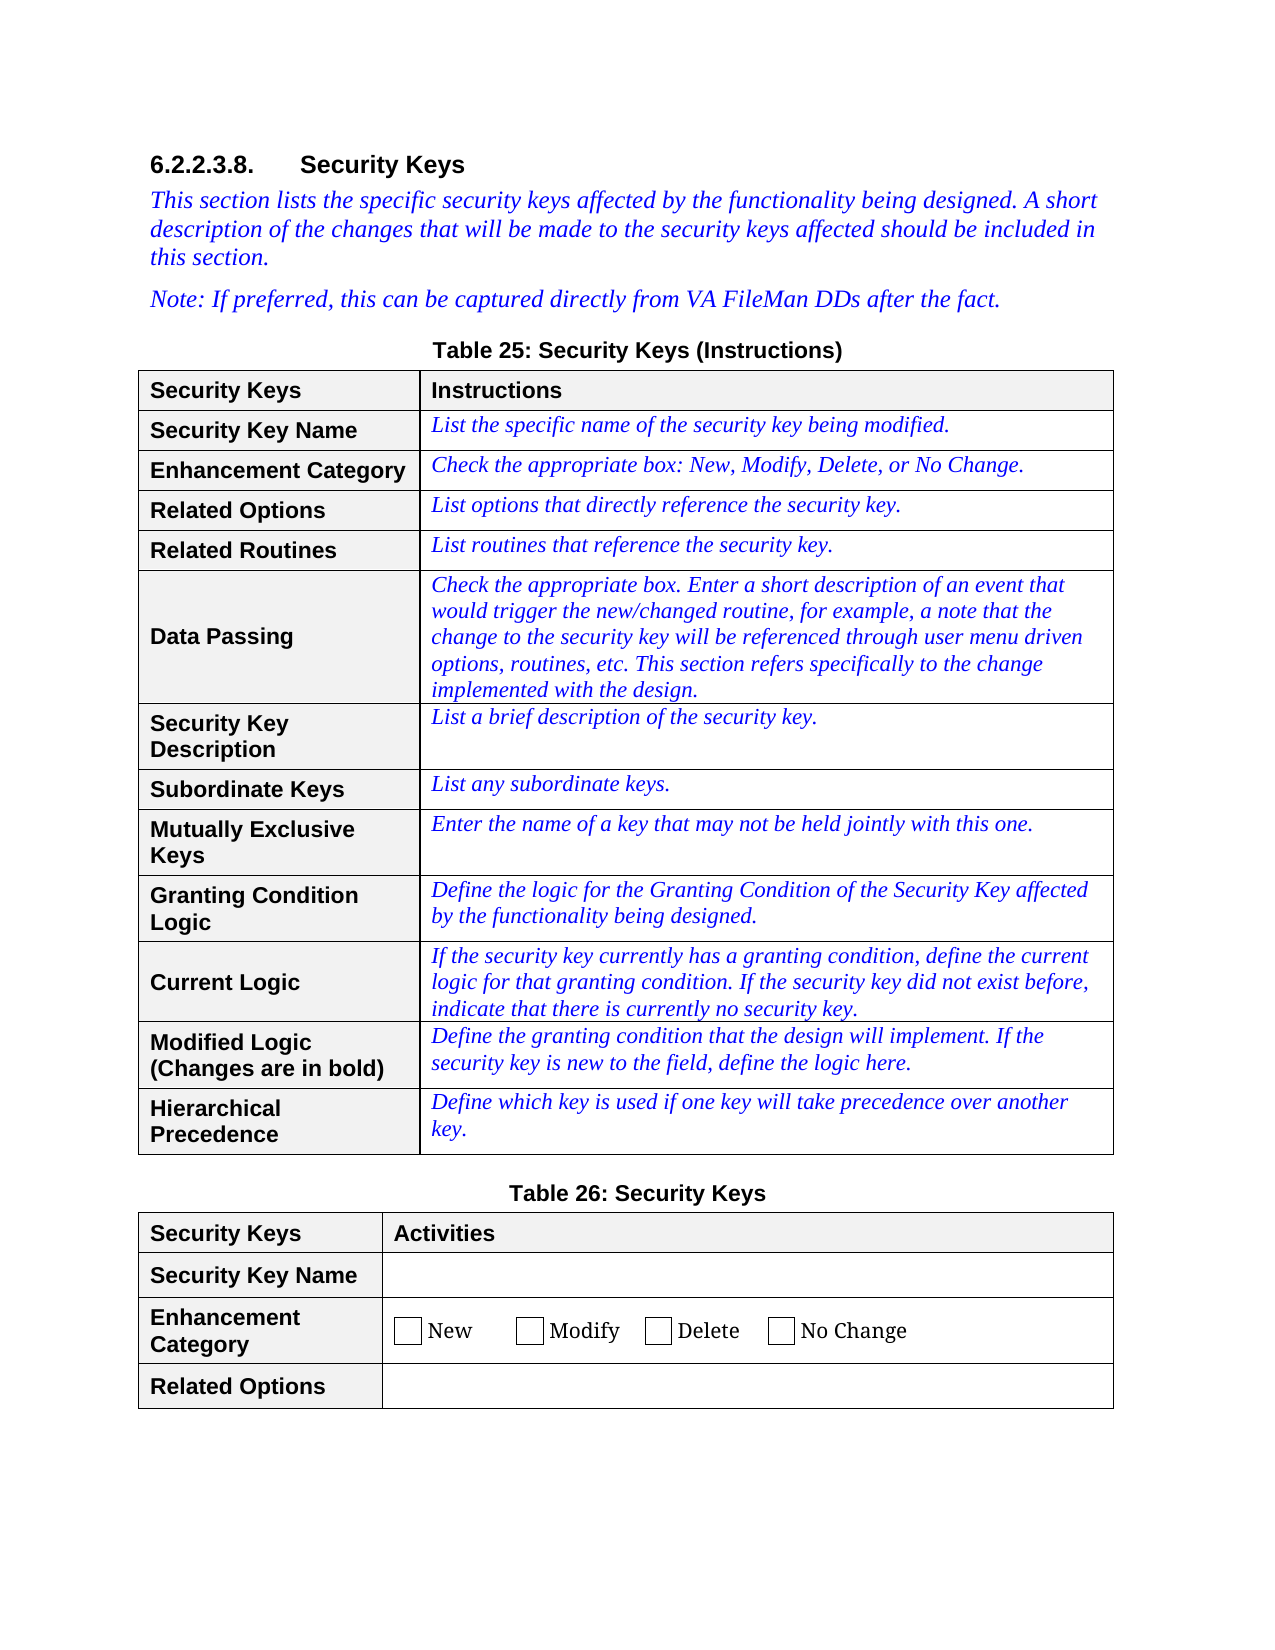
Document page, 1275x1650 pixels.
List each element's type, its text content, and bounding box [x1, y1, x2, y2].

table_cell Check the appropriate box: New, Modify, Delete, or No Change. [421, 451, 1113, 490]
table_cell Enter the name of a key that may not be held jointly with this one. [421, 810, 1113, 875]
table_cell New [383, 1298, 504, 1363]
table_header Security Keys [139, 371, 419, 410]
table_cell Granting Condition Logic [139, 876, 419, 941]
table_cell Related Options [139, 491, 419, 530]
table_cell Enhancement Category [139, 451, 419, 490]
table_cell Delete [633, 1298, 755, 1363]
subtitle Security Keys [150, 150, 1125, 179]
table_cell Data Passing [139, 571, 419, 702]
text Note: If preferred, this can be captured directly from VA FileMan DDs after the fact. [150, 284, 1125, 312]
table_cell List any subordinate keys. [421, 770, 1113, 808]
table_header Activities [383, 1213, 1113, 1252]
table_cell List options that directly reference the security key. [421, 491, 1113, 530]
table_cell Modify [504, 1298, 632, 1363]
table_cell Subordinate Keys [139, 770, 419, 808]
table_cell If the security key currently has a granting condition, define the current logic for that granting condition. If the security key did not exist before, indicate that there is currently no security key. [421, 942, 1113, 1021]
table_cell Modified Logic (Changes are in bold) [139, 1022, 419, 1087]
table_cell Define which key is used if one key will take precedence over another key. [421, 1089, 1113, 1154]
table_cell Security Key Name [139, 1253, 382, 1297]
table_header Security Keys [139, 1213, 382, 1252]
table_cell Security Key Description [139, 704, 419, 769]
table_cell Related Routines [139, 531, 419, 569]
table_cell List a brief description of the security key. [421, 704, 1113, 769]
table_cell Define the granting condition that the design will implement. If the security key is new to the field, define the logic here. [421, 1022, 1113, 1087]
table_cell Related Options [139, 1364, 382, 1408]
table_cell Check the appropriate box. Enter a short description of an event that would trigger the new/changed routine, for example, a note that the change to the security key will be referenced through user menu driven options, routines, etc. This section refers specifically to the change implemented with the design. [421, 571, 1113, 702]
table_cell [383, 1364, 1113, 1408]
table_header Instructions [421, 371, 1113, 410]
table_cell [383, 1253, 1113, 1297]
table_cell Enhancement Category [139, 1298, 382, 1363]
table_cell Current Logic [139, 942, 419, 1021]
table_cell No Change [755, 1298, 1113, 1363]
text This section lists the specific security keys affected by the functionality being designed. A short description of the changes that will be made to the security keys affected should be included in this section. [150, 185, 1125, 271]
table_cell Define the logic for the Granting Condition of the Security Key affected by the functionality being designed. [421, 876, 1113, 941]
text Table 26: Security Keys [150, 1180, 1125, 1206]
table_cell Mutually Exclusive Keys [139, 810, 419, 875]
table_cell List routines that reference the security key. [421, 531, 1113, 569]
table_cell List the specific name of the security key being modified. [421, 411, 1113, 450]
table_cell Security Key Name [139, 411, 419, 450]
table_cell Hierarchical Precedence [139, 1089, 419, 1154]
text Table 25: Security Keys (Instructions) [150, 337, 1125, 364]
